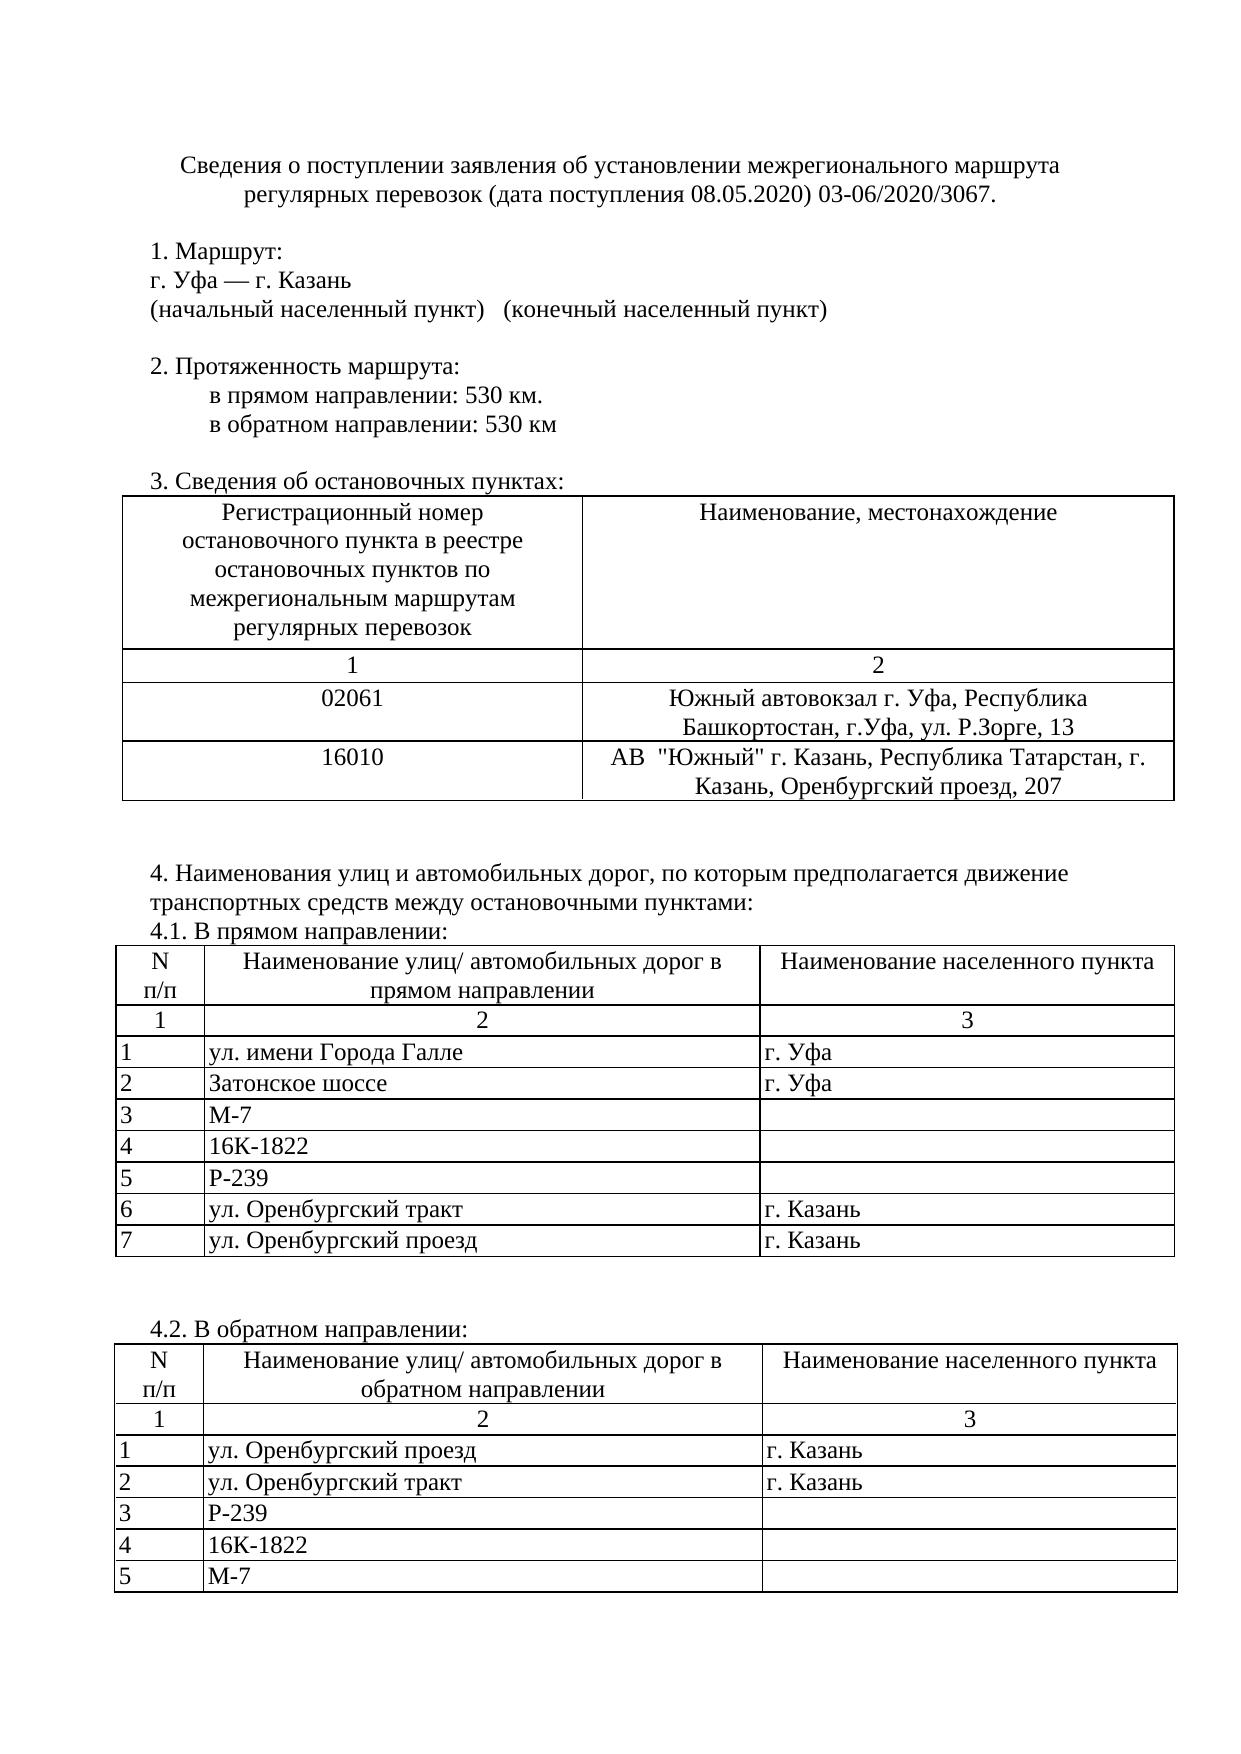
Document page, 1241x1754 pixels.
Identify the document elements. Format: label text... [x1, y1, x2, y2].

table_cell [763, 1497, 1177, 1528]
table_cell г. Уфа [761, 1037, 1174, 1067]
table_cell 2 [583, 650, 1173, 681]
table_cell ул. Оренбургский проезд [204, 1436, 762, 1465]
table_header N п/п [115, 1345, 203, 1402]
table_cell 1 [123, 650, 582, 681]
text 4. Наименования улиц и автомобильных дорог, по которым предполагается движение транспортных средств между остановочными пунктами: [150, 858, 1090, 916]
table_cell 2 [204, 1404, 762, 1434]
table_cell 1 [117, 1037, 204, 1067]
table_header Наименование населенного пункта [761, 946, 1174, 1004]
table_cell ул. имени Города Галле [205, 1037, 759, 1067]
table_cell 3 [115, 1498, 203, 1528]
table_cell 5 [115, 1561, 203, 1591]
table_header Наименование улиц/ автомобильных дорог в обратном направлении [204, 1345, 762, 1402]
table_cell 16К-1822 [205, 1131, 759, 1161]
table_cell 4 [117, 1131, 204, 1161]
table_cell 2 [117, 1068, 204, 1098]
table_cell М-7 [205, 1100, 759, 1130]
table_cell 4 [115, 1529, 203, 1560]
table_cell [761, 1163, 1174, 1193]
table_cell г. Казань [761, 1226, 1174, 1256]
table_cell 5 [117, 1163, 204, 1193]
table_cell 3 [761, 1006, 1174, 1035]
table_cell 2 [205, 1006, 759, 1035]
text в прямом направлении: 530 км. [150, 380, 1090, 409]
text 3. Сведения об остановочных пунктах: [150, 466, 1090, 495]
table_cell АВ "Южный" г. Казань, Республика Татарстан, г. Казань, Оренбургский проезд, 207 [583, 742, 1173, 799]
table_cell ул. Оренбургский тракт [205, 1194, 759, 1224]
table_cell 2 [115, 1466, 203, 1497]
table_header Наименование, местонахождение [583, 497, 1173, 648]
table_cell г. Казань [763, 1434, 1177, 1465]
table_cell 16К-1822 [204, 1530, 762, 1560]
table_cell 16010 [123, 742, 582, 799]
table_cell 3 [763, 1403, 1177, 1434]
table_cell Р-239 [205, 1163, 759, 1193]
table_cell 1 [117, 1006, 204, 1035]
text 2. Протяженность маршрута: [150, 351, 1090, 380]
text 1. Маршрут: [150, 236, 1090, 265]
text в обратном направлении: 530 км [150, 409, 1090, 437]
table_cell [763, 1528, 1177, 1560]
text (начальный населенный пункт) (конечный населенный пункт) [150, 294, 1090, 322]
table_cell 3 [117, 1100, 204, 1130]
table_cell ул. Оренбургский тракт [204, 1467, 762, 1497]
text Сведения о поступлении заявления об установлении межрегионального маршрута регулярных перевозок (дата поступления 08.05.2020) 03-06/2020/3067. [150, 150, 1090, 207]
table_cell 6 [117, 1194, 204, 1224]
table_cell г. Казань [763, 1465, 1177, 1497]
table_cell 1 [115, 1404, 203, 1434]
table_cell 02061 [123, 683, 582, 740]
table_cell Затонское шоссе [205, 1068, 759, 1098]
text 4.2. В обратном направлении: [150, 1314, 1090, 1343]
table_cell [761, 1131, 1174, 1161]
table_cell г. Уфа [761, 1068, 1174, 1098]
table_header Регистрационный номер остановочного пункта в реестре остановочных пунктов по межрегиональным маршрутам регулярных перевозок [123, 497, 582, 648]
text 4.1. В прямом направлении: [150, 916, 1090, 945]
table_cell 1 [115, 1435, 203, 1465]
text г. Уфа — г. Казань [150, 265, 1090, 294]
table_header Наименование улиц/ автомобильных дорог в прямом направлении [205, 946, 759, 1004]
table_cell [761, 1100, 1174, 1130]
table_cell Р-239 [204, 1498, 762, 1528]
table_cell 7 [117, 1226, 204, 1256]
table_cell [763, 1560, 1177, 1591]
table_cell Южный автовокзал г. Уфа, Республика Башкортостан, г.Уфа, ул. Р.Зорге, 13 [583, 683, 1173, 740]
table_cell ул. Оренбургский проезд [205, 1226, 759, 1256]
table_header N п/п [117, 946, 204, 1004]
table_cell г. Казань [761, 1194, 1174, 1224]
table_cell М-7 [204, 1561, 762, 1591]
table_header Наименование населенного пункта [763, 1345, 1177, 1402]
